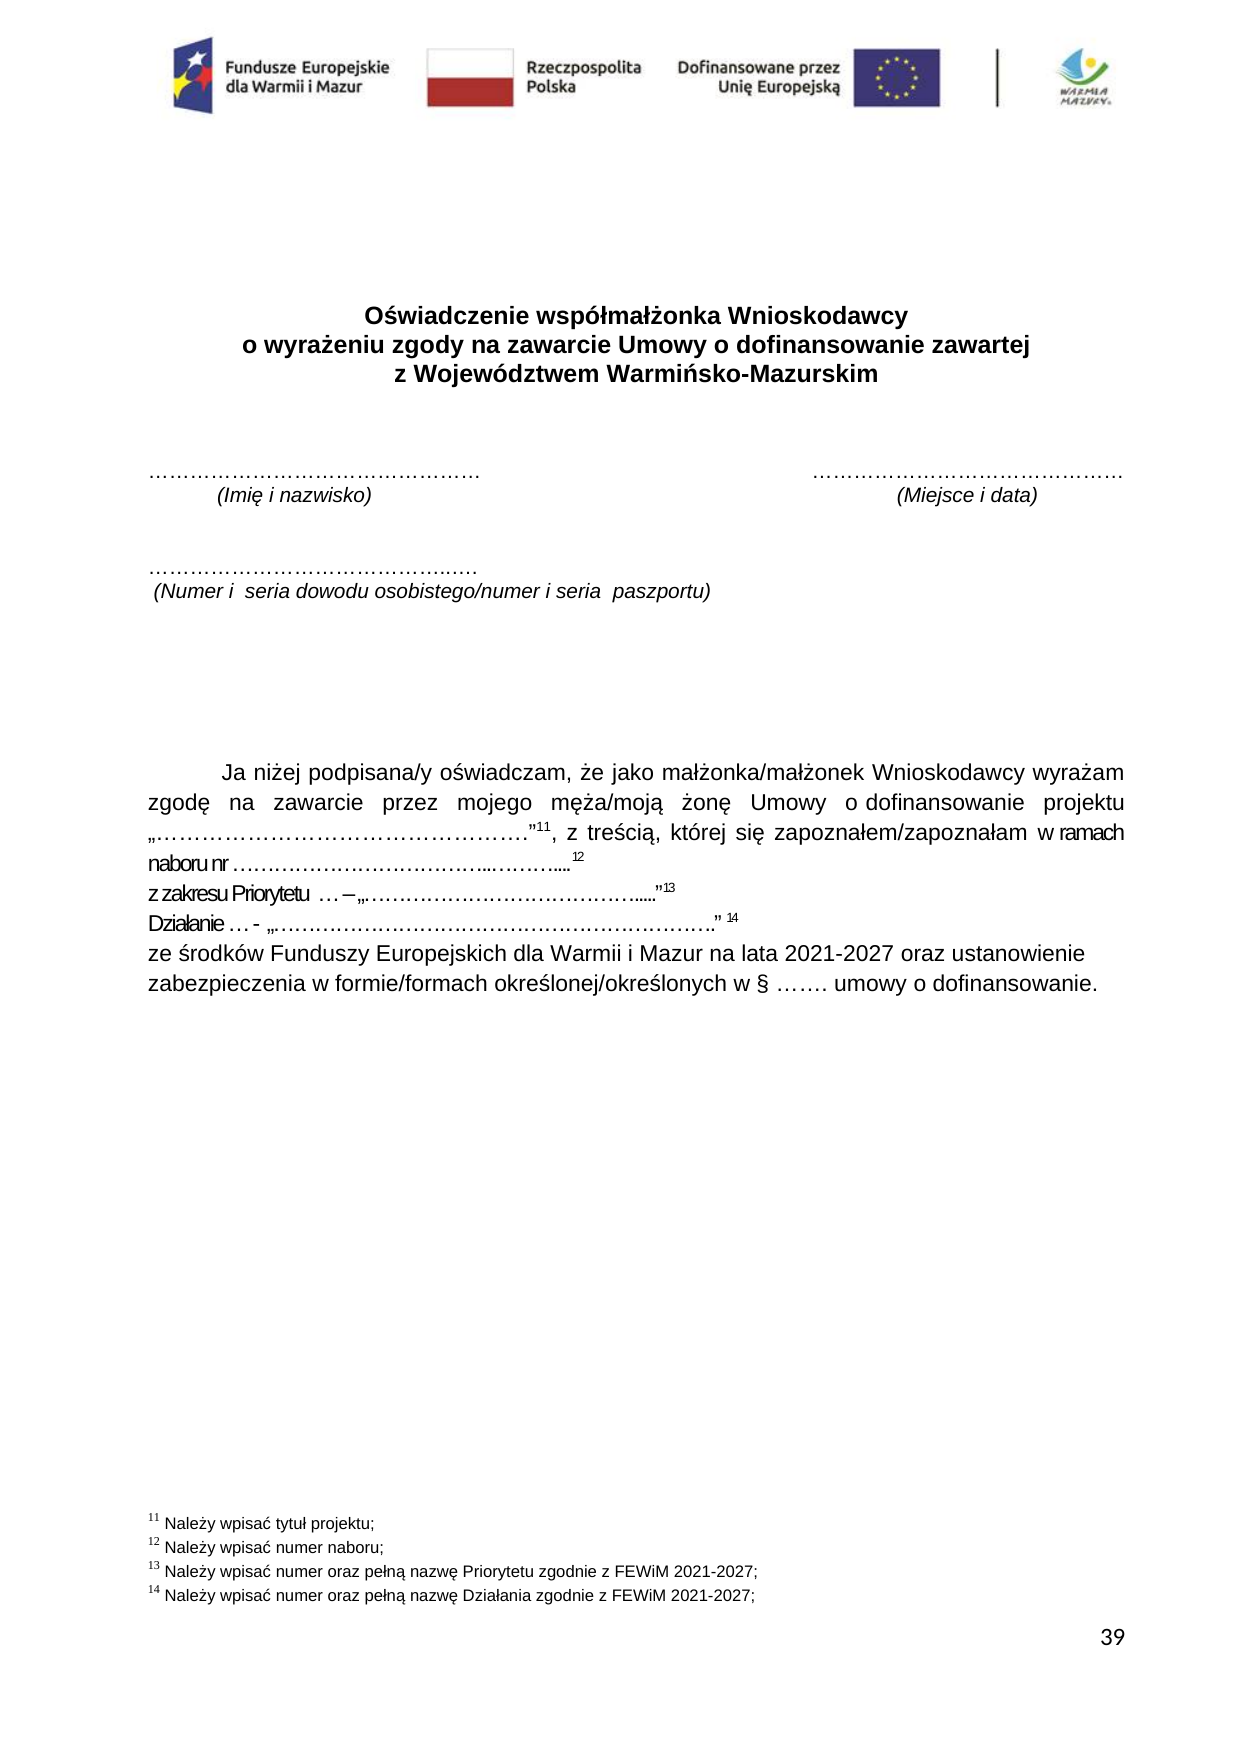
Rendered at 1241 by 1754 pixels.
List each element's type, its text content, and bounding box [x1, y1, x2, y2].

title ze środków Funduszy Europejskich dla Warmii i Mazur na lata 2021-2027 oraz ustanowienie zabezpieczenia w formie/formach określonej/określonych w § ……. umowy o dofinansowanie. [148, 940, 1125, 997]
title (Imię i nazwisko) (Miejsce i data) [148, 483, 1125, 507]
text ……………………………………..…. [148, 555, 1125, 579]
text Oświadczenie współmałżonka Wnioskodawcy [148, 301, 1125, 330]
picture [155, 18, 1127, 128]
text o wyrażeniu zgody na zawarcie Umowy o dofinansowanie zawartej [148, 330, 1125, 358]
text (Numer i seria dowodu osobistego/numer i seria paszportu) [148, 579, 1125, 603]
title Działanie … - „……………………………………………………….” [148, 910, 1125, 936]
title ………………………………………… ……………………………………… [148, 459, 1125, 483]
title Ja niżej podpisana/y oświadczam, że jako małżonka/małżonek Wnioskodawcy wyrażam zgodę na zawarcie przez mojego męża/moją żonę Umowy o dofinansowanie projektu „………………………………………….”, z treścią, której się zapoznałem/zapoznałam w ramach naboru nr ………………………………..……….... [148, 759, 1125, 876]
title z zakresu Priorytetu … – „………………………………….....” [148, 880, 1125, 906]
text z Województwem Warmińsko-Mazurskim [148, 358, 1125, 387]
